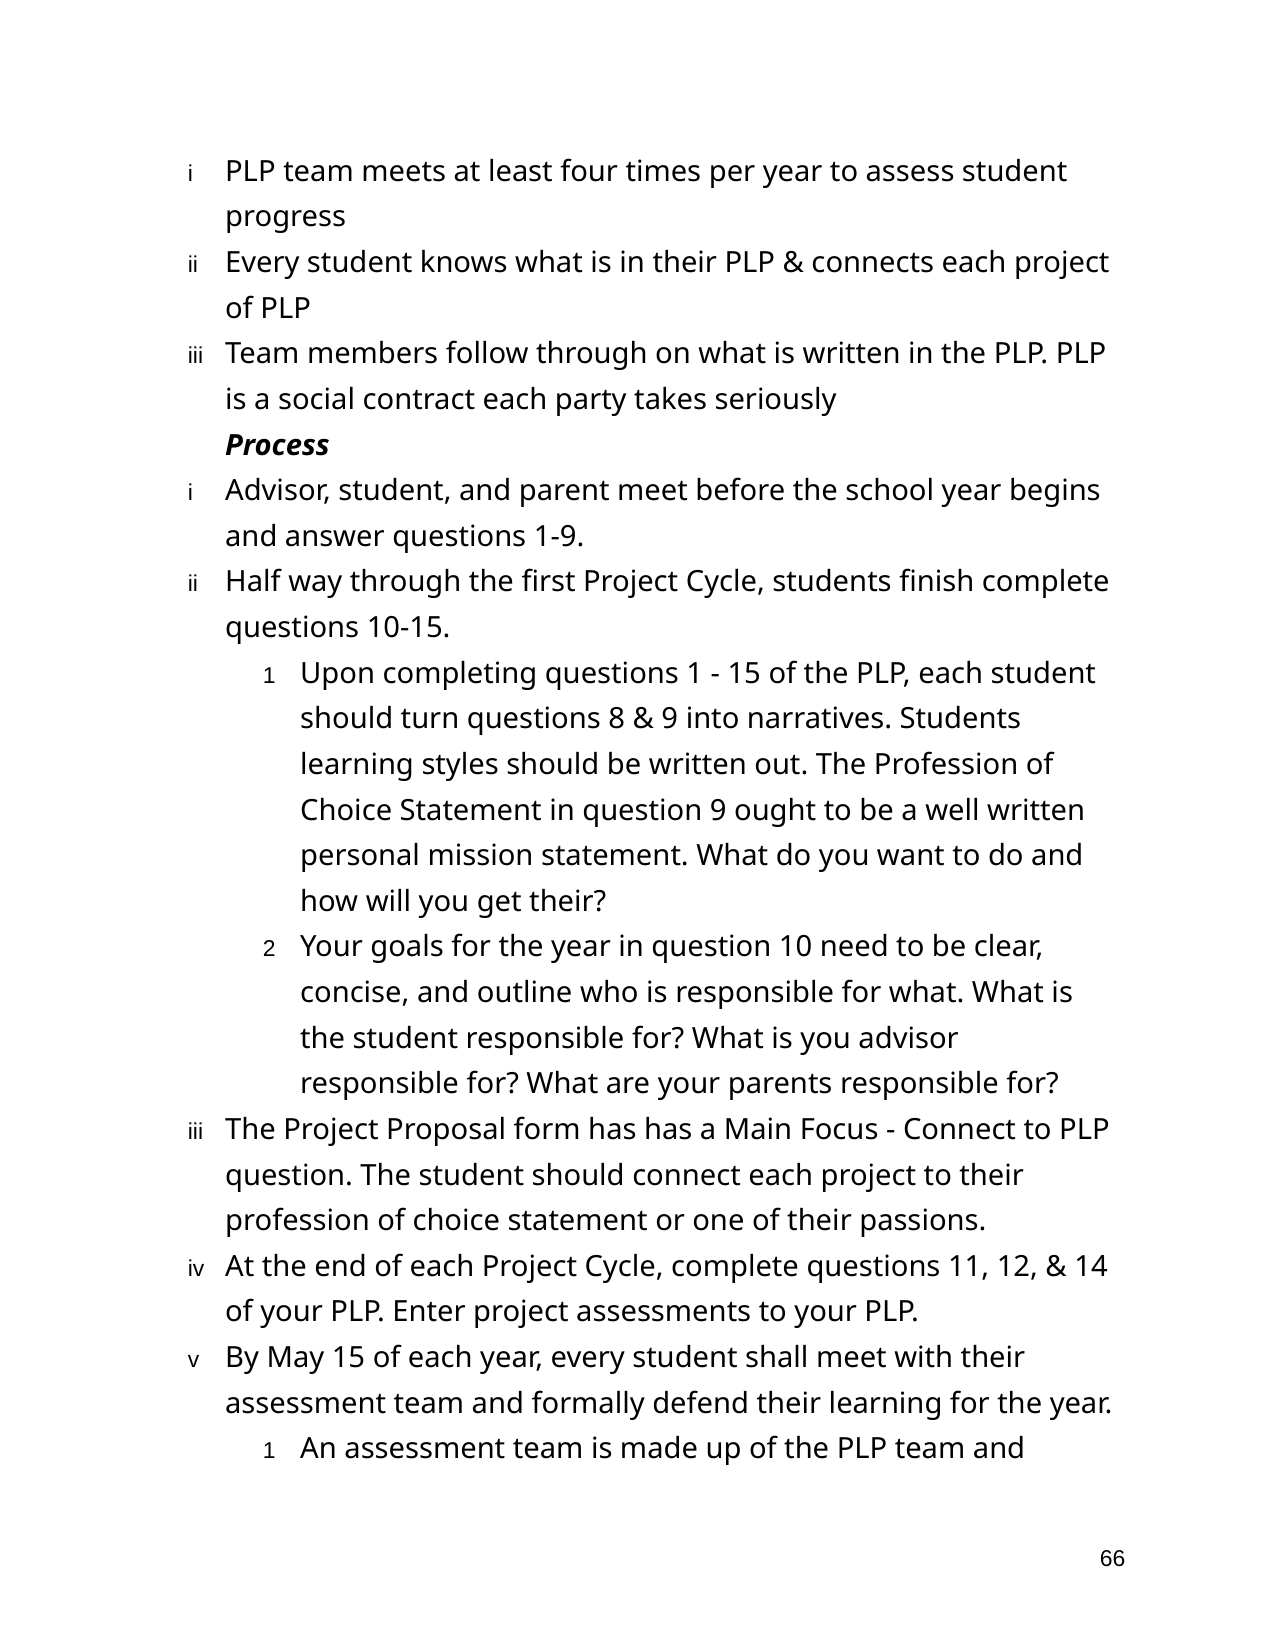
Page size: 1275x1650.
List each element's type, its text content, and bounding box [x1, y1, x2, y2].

list Team members follow through on what is written in the PLP. PLP is a social contract each party takes seriously [188, 332, 1125, 418]
list The Project Proposal form has has a Main Focus - Connect to PLP question. The student should connect each project to their profession of choice statement or one of their passions. [188, 1108, 1125, 1239]
list Every student knows what is in their PLP & connects each project of PLP [188, 241, 1125, 327]
list PLP team meets at least four times per year to assess student progress [188, 150, 1125, 235]
list At the end of each Project Cycle, complete questions 11, 12, & 14 of your PLP. Enter project assessments to your PLP. [188, 1245, 1125, 1330]
list Advisor, student, and parent meet before the school year begins and answer questions 1-9. [188, 469, 1125, 555]
text Process [150, 424, 1125, 463]
list Upon completing questions 1 - 15 of the PLP, each student should turn questions 8 & 9 into narratives. Students learning styles should be written out. The Profession of Choice Statement in question 9 ought to be a well written personal mission statement. What do you want to do and how will you get their? [263, 652, 1125, 920]
list Your goals for the year in question 10 need to be clear, concise, and outline who is responsible for what. What is the student responsible for? What is you advisor responsible for? What are your parents responsible for? [263, 926, 1125, 1102]
list By May 15 of each year, every student shall meet with their assessment team and formally defend their learning for the year. [188, 1336, 1125, 1422]
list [263, 1427, 1125, 1467]
list Half way through the first Project Cycle, students finish complete questions 10-15. [188, 561, 1125, 646]
